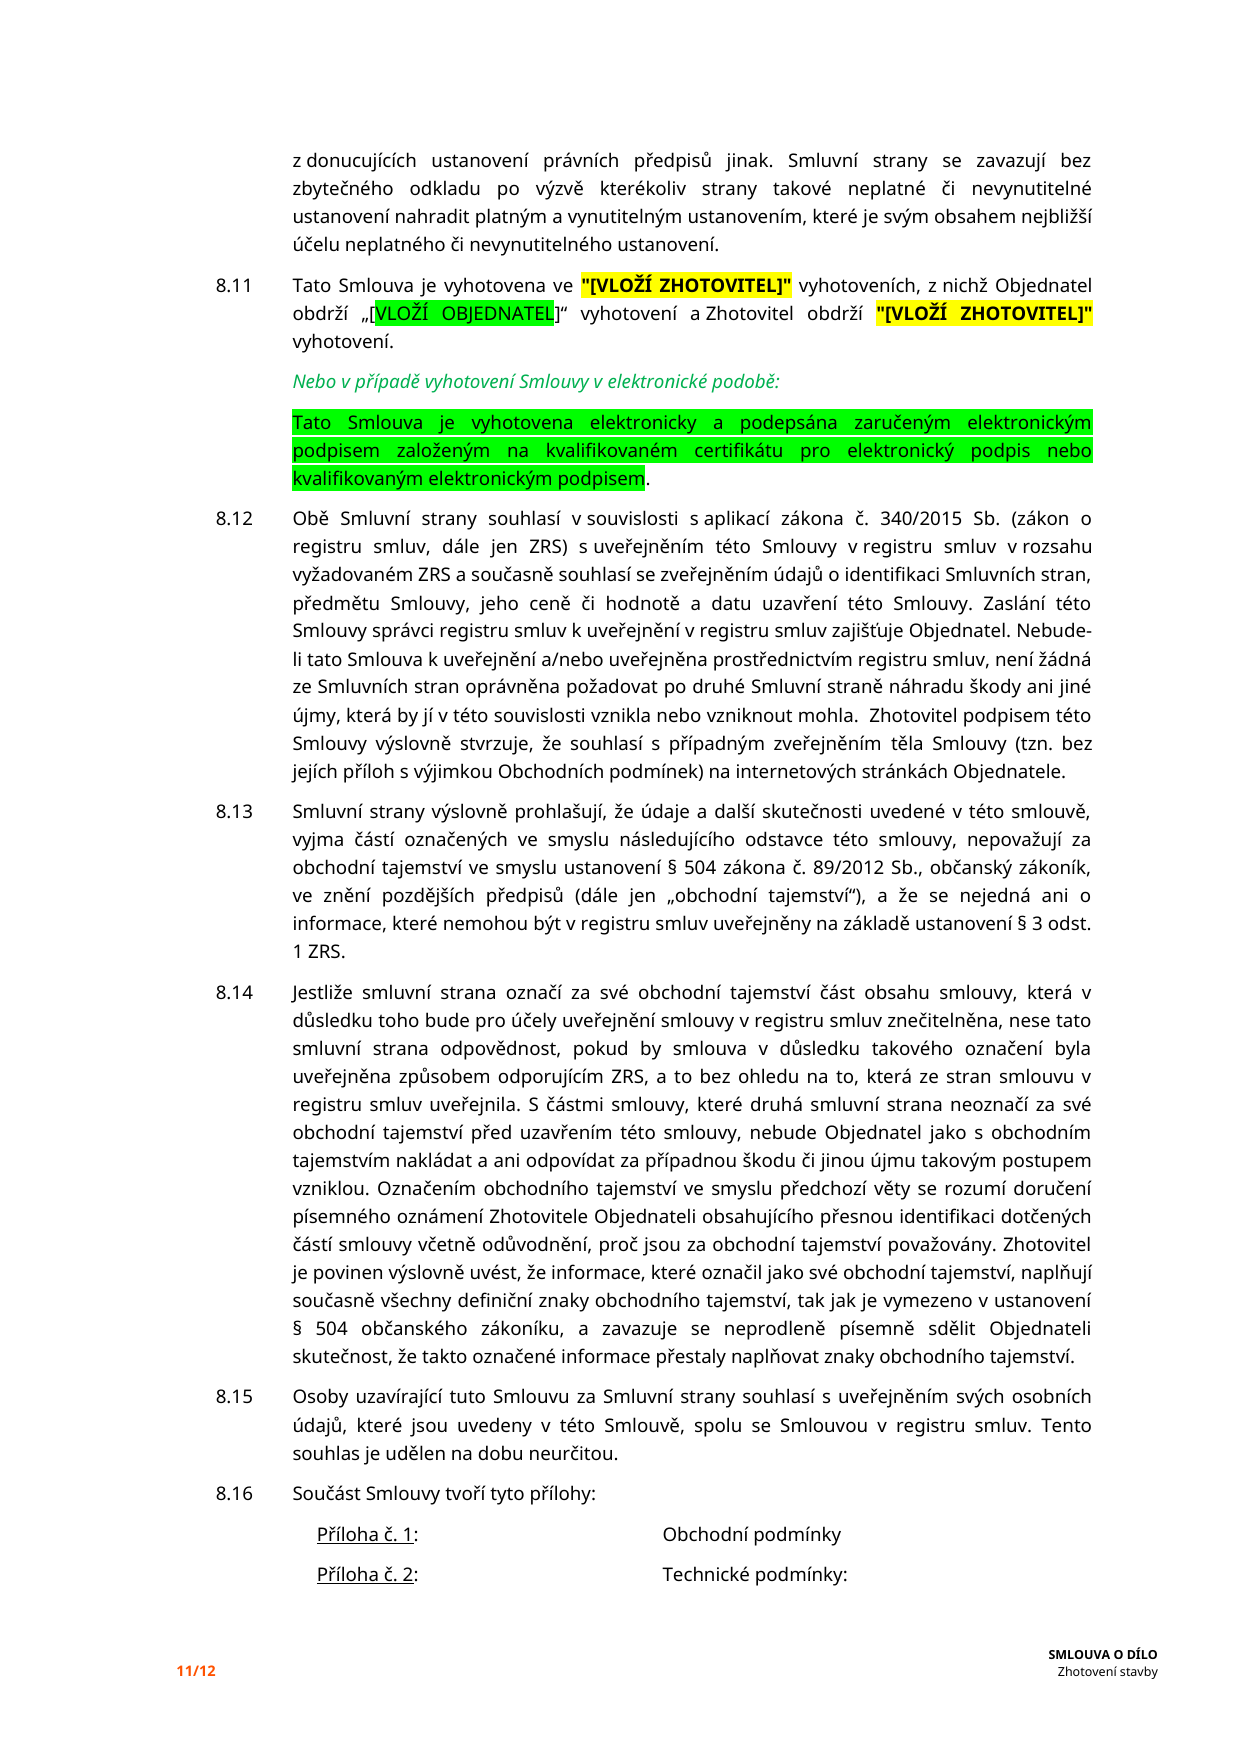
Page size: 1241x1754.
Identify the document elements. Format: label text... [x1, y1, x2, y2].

table_header Příloha č. 1: [229, 1521, 574, 1561]
list Tato Smlouva je vyhotovena elektronicky a podepsána zaručeným elektronickým podpisem založeným na kvalifikovaném certifikátu pro elektronický podpis nebo kvalifikovaným elektronickým podpisem. [292, 463, 1093, 491]
text Součást Smlouvy tvoří tyto přílohy: [216, 1480, 1093, 1506]
list Nebo v případě vyhotovení Smlouvy v elektronické podobě: [292, 369, 1093, 394]
text Tato Smlouva je vyhotovena ve "[VLOŽÍ ZHOTOVITEL]" vyhotoveních, z nichž Objednatel obdrží „[VLOŽÍ OBJEDNATEL]“ vyhotovení a Zhotovitel obdrží "[VLOŽÍ ZHOTOVITEL]" vyhotovení. [216, 272, 1093, 354]
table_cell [574, 1561, 1079, 1601]
text Obě Smluvní strany souhlasí v souvislosti s aplikací zákona č. 340/2015 Sb. (zákon o registru smluv, dále jen ZRS) s uveřejněním této Smlouvy v registru smluv v rozsahu vyžadovaném ZRS a současně souhlasí se zveřejněním údajů o identifikaci Smluvních stran, předmětu Smlouvy, jeho ceně či hodnotě a datu uzavření této Smlouvy. Zaslání této Smlouvy správci registru smluv k uveřejnění v registru smluv zajišťuje Objednatel. Nebude-li tato Smlouva k uveřejnění a/nebo uveřejněna prostřednictvím registru smluv, není žádná ze Smluvních stran oprávněna požadovat po druhé Smluvní straně náhradu škody ani jiné újmy, která by jí v této souvislosti vznikla nebo vzniknout mohla. Zhotovitel podpisem této Smlouvy výslovně stvrzuje, že souhlasí s případným zveřejněním těla Smlouvy (tzn. bez jejích příloh s výjimkou Obchodních podmínek) na internetových stránkách Objednatele. [216, 506, 1093, 783]
text Smluvní strany výslovně prohlašují, že údaje a další skutečnosti uvedené v této smlouvě, vyjma částí označených ve smyslu následujícího odstavce této smlouvy, nepovažují za obchodní tajemství ve smyslu ustanovení § 504 zákona č. 89/2012 Sb., občanský zákoník, ve znění pozdějších předpisů (dále jen „obchodní tajemství“), a že se nejedná ani o informace, které nemohou být v registru smluv uveřejněny na základě ustanovení § 3 odst. 1 ZRS. [216, 798, 1093, 964]
text Jestliže smluvní strana označí za své obchodní tajemství část obsahu smlouvy, která v důsledku toho bude pro účely uveřejnění smlouvy v registru smluv znečitelněna, nese tato smluvní strana odpovědnost, pokud by smlouva v důsledku takového označení byla uveřejněna způsobem odporujícím ZRS, a to bez ohledu na to, která ze stran smlouvu v registru smluv uveřejnila. S částmi smlouvy, které druhá smluvní strana neoznačí za své obchodní tajemství před uzavřením této smlouvy, nebude Objednatel jako s obchodním tajemstvím nakládat a ani odpovídat za případnou škodu či jinou újmu takovým postupem vzniklou. Označením obchodního tajemství ve smyslu předchozí věty se rozumí doručení písemného oznámení Zhotovitele Objednateli obsahujícího přesnou identifikaci dotčených částí smlouvy včetně odůvodnění, proč jsou za obchodní tajemství považovány. Zhotovitel je povinen výslovně uvést, že informace, které označil jako své obchodní tajemství, naplňují současně všechny definiční znaky obchodního tajemství, tak jak je vymezeno v ustanovení § 504 občanského zákoníku, a zavazuje se neprodleně písemně sdělit Objednateli skutečnost, že takto označené informace přestaly naplňovat znaky obchodního tajemství. [216, 979, 1093, 1369]
table_header Obchodní podmínky [574, 1521, 1079, 1561]
table_cell Příloha č. 2: [229, 1561, 574, 1601]
text Osoby uzavírající tuto Smlouvu za Smluvní strany souhlasí s uveřejněním svých osobních údajů, které jsou uvedeny v této Smlouvě, spolu se Smlouvou v registru smluv. Tento souhlas je udělen na dobu neurčitou. [216, 1384, 1093, 1465]
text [216, 147, 1093, 257]
